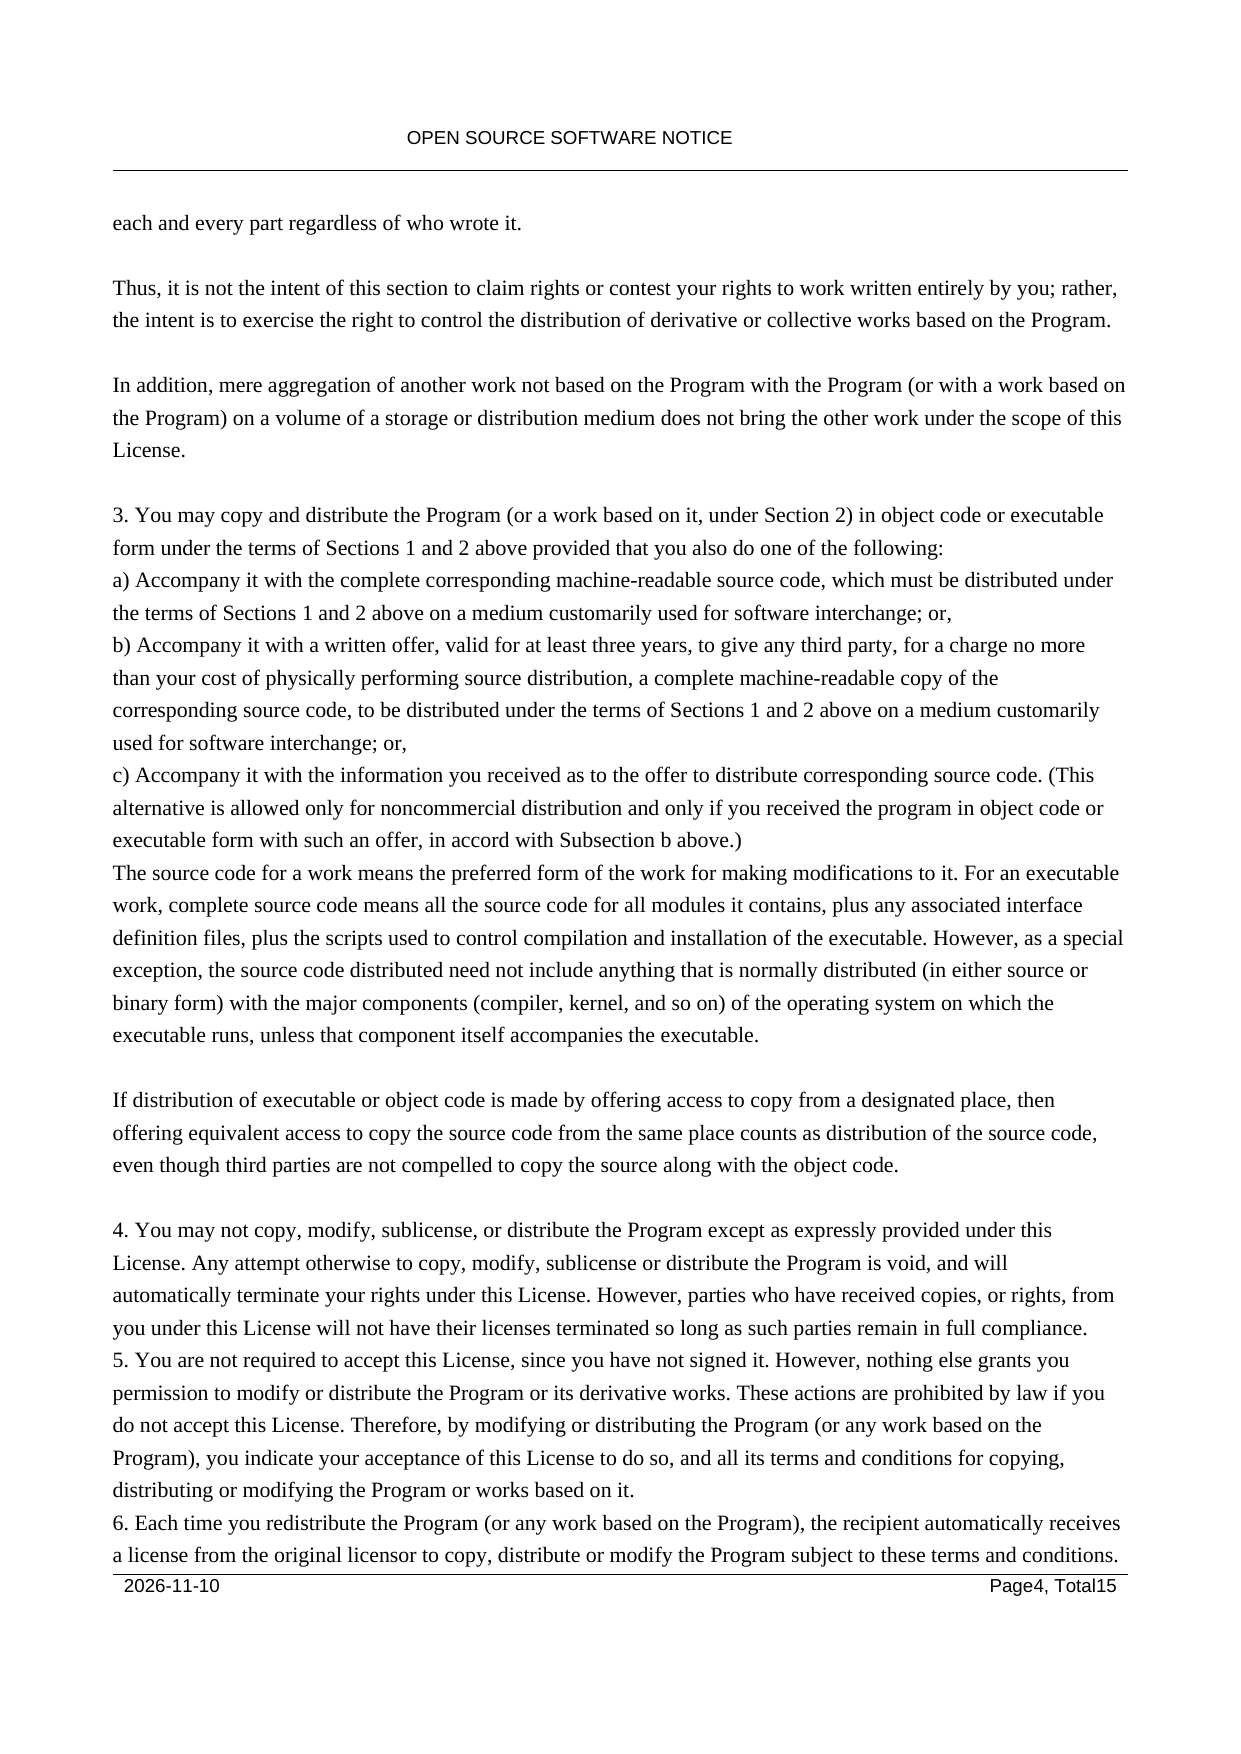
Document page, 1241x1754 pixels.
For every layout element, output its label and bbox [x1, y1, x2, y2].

text [112, 206, 1128, 1571]
